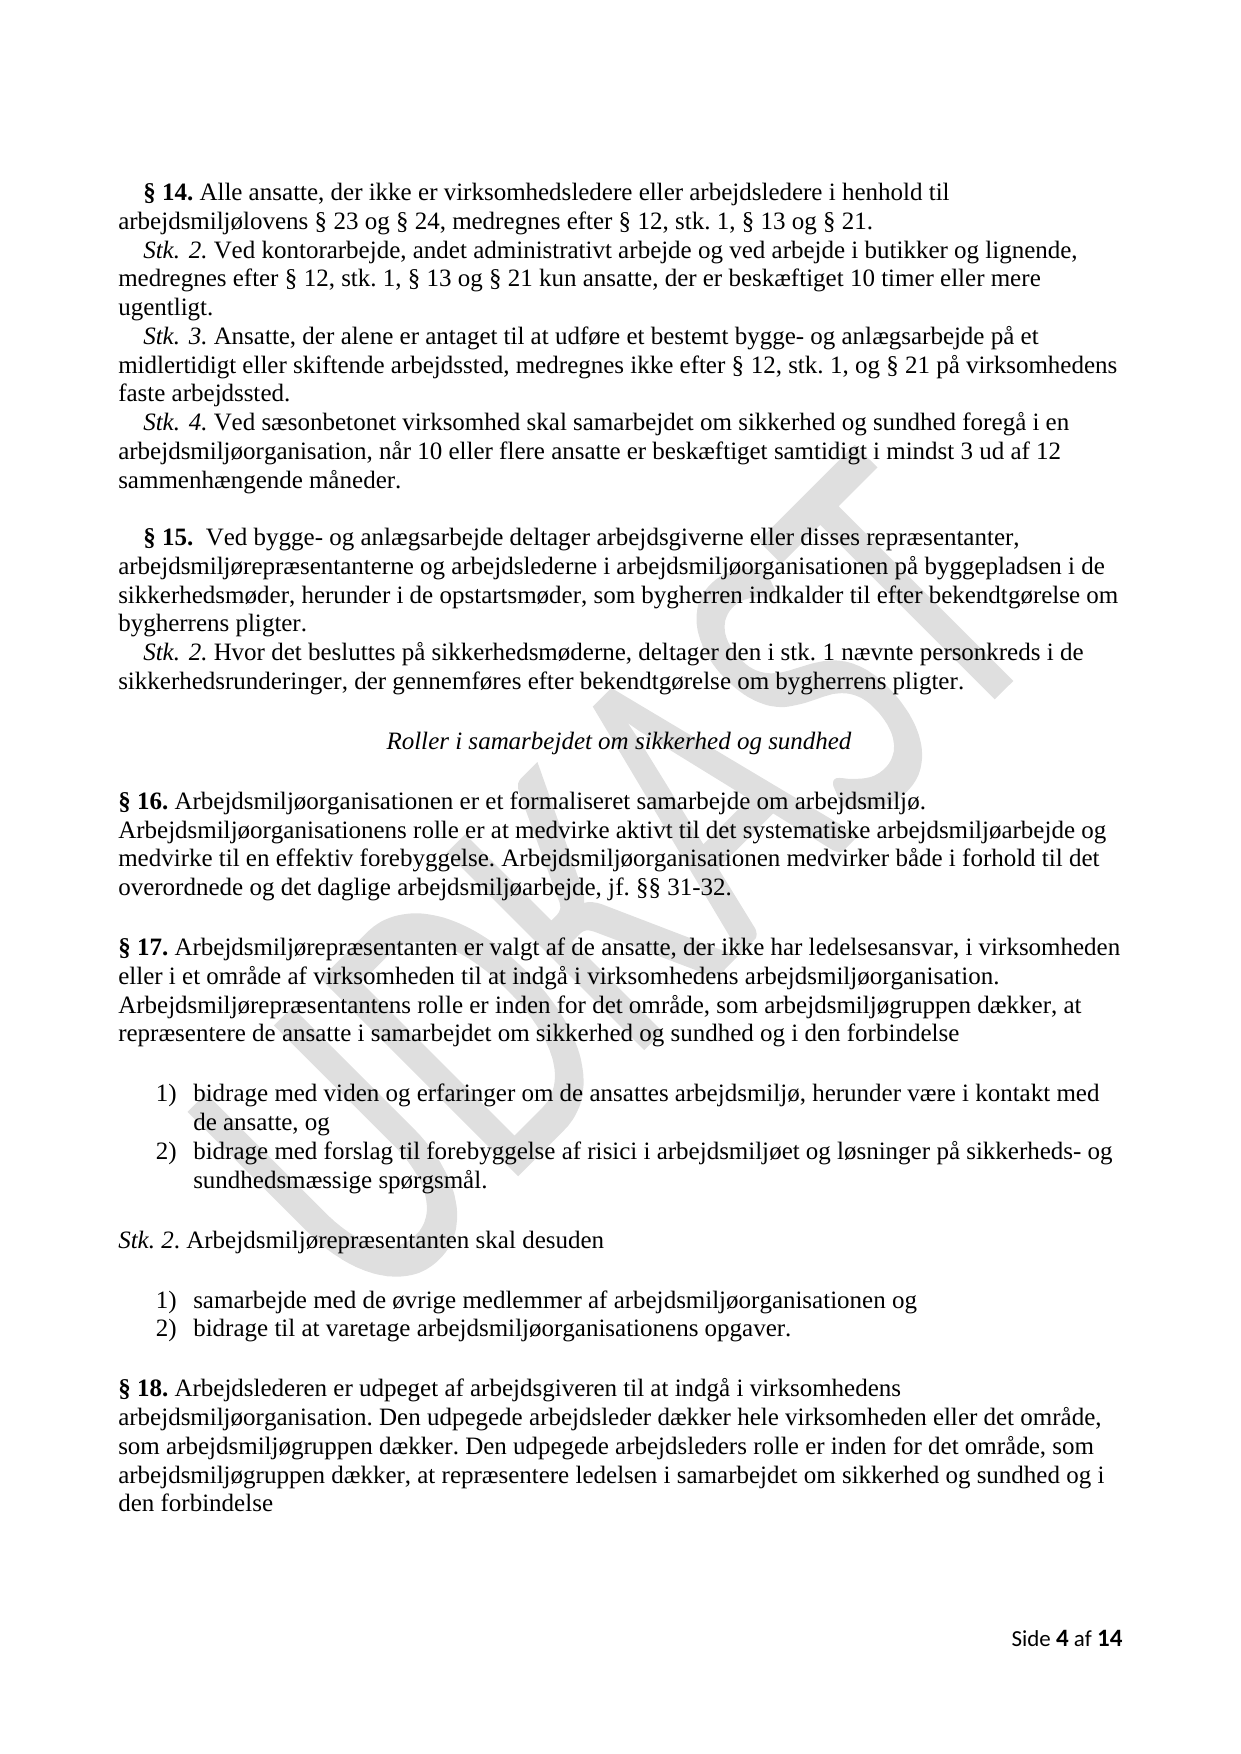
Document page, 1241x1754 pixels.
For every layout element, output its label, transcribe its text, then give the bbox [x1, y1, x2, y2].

text § 15. Ved bygge- og anlægsarbejde deltager arbejdsgiverne eller disses repræsentanter, arbejdsmiljørepræsentanterne og arbejdslederne i arbejdsmiljøorganisationen på byggepladsen i de sikkerhedsmøder, herunder i de opstartsmøder, som bygherren indkalder til efter bekendtgørelse om bygherrens pligter. [118, 522, 1122, 637]
text § 16. Arbejdsmiljøorganisationen er et formaliseret samarbejde om arbejdsmiljø. Arbejdsmiljøorganisationens rolle er at medvirke aktivt til det systematiske arbejdsmiljøarbejde og medvirke til en effektiv forebyggelse. Arbejdsmiljøorganisationen medvirker både i forhold til det overordnede og det daglige arbejdsmiljøarbejde, jf. §§ 31-32. [118, 786, 1122, 901]
list samarbejde med de øvrige medlemmer af arbejdsmiljøorganisationen og [156, 1285, 1122, 1313]
list bidrage med forslag til forebyggelse af risici i arbejdsmiljøet og løsninger på sikkerheds- og sundhedsmæssige spørgsmål. [156, 1136, 1122, 1193]
text Stk. 2. Ved kontorarbejde, andet administrativt arbejde og ved arbejde i butikker og lignende, medregnes efter § 12, stk. 1, § 13 og § 21 kun ansatte, der er beskæftiget 10 timer eller mere ugentligt. [118, 235, 1122, 321]
text Roller i samarbejdet om sikkerhed og sundhed [118, 726, 1122, 755]
text Stk. 2. Arbejdsmiljørepræsentanten skal desuden [118, 1225, 1122, 1253]
text § 17. Arbejdsmiljørepræsentanten er valgt af de ansatte, der ikke har ledelsesansvar, i virksomheden eller i et område af virksomheden til at indgå i virksomhedens arbejdsmiljøorganisation. Arbejdsmiljørepræsentantens rolle er inden for det område, som arbejdsmiljøgruppen dækker, at repræsentere de ansatte i samarbejdet om sikkerhed og sundhed og i den forbindelse [118, 932, 1122, 1047]
text Stk. 4. Ved sæsonbetonet virksomhed skal samarbejdet om sikkerhed og sundhed foregå i en arbejdsmiljøorganisation, når 10 eller flere ansatte er beskæftiget samtidigt i mindst 3 ud af 12 sammenhængende måneder. [118, 407, 1122, 493]
text § 14. Alle ansatte, der ikke er virksomhedsledere eller arbejdsledere i henhold til arbejdsmiljølovens § 23 og § 24, medregnes efter § 12, stk. 1, § 13 og § 21. [118, 177, 1122, 235]
list bidrage til at varetage arbejdsmiljøorganisationens opgaver. [156, 1313, 1122, 1342]
list bidrage med viden og erfaringer om de ansattes arbejdsmiljø, herunder være i kontakt med de ansatte, og [156, 1078, 1122, 1136]
text Stk. 3. Ansatte, der alene er antaget til at udføre et bestemt bygge- og anlægsarbejde på et midlertidigt eller skiftende arbejdssted, medregnes ikke efter § 12, stk. 1, og § 21 på virksomhedens faste arbejdssted. [118, 321, 1122, 407]
text Stk. 2. Hvor det besluttes på sikkerhedsmøderne, deltager den i stk. 1 nævnte personkreds i de sikkerhedsrunderinger, der gennemføres efter bekendtgørelse om bygherrens pligter. [118, 637, 1122, 695]
text § 18. Arbejdslederen er udpeget af arbejdsgiveren til at indgå i virksomhedens arbejdsmiljøorganisation. Den udpegede arbejdsleder dækker hele virksomheden eller det område, som arbejdsmiljøgruppen dækker. Den udpegede arbejdsleders rolle er inden for det område, som arbejdsmiljøgruppen dækker, at repræsentere ledelsen i samarbejdet om sikkerhed og sundhed og i den forbindelse [118, 1373, 1122, 1517]
